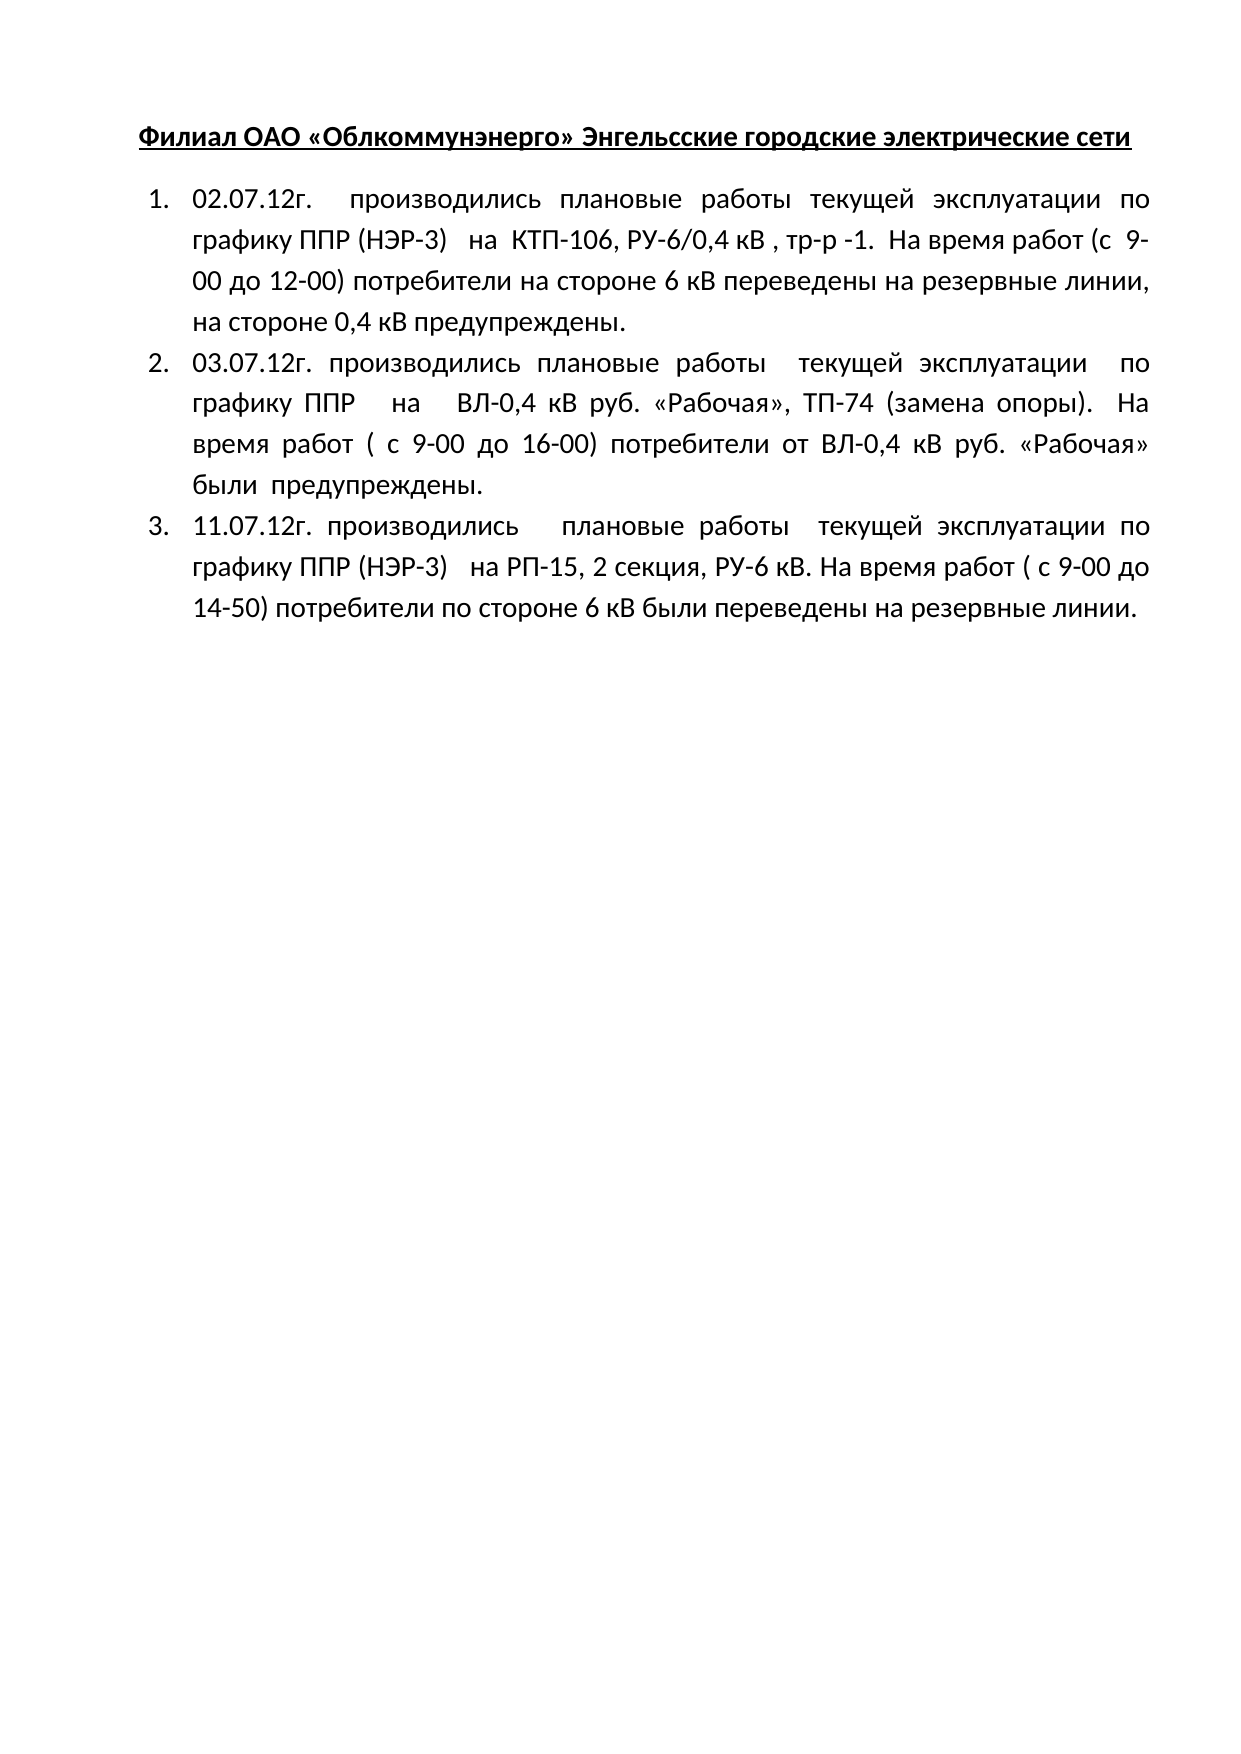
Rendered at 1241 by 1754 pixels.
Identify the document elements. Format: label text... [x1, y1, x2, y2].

list 02.07.12г. производились плановые работы текущей эксплуатации по графику ППР (НЭР-3) на КТП-106, РУ-6/0,4 кВ , тр-р -1. На время работ (с 9-00 до 12-00) потребители на стороне 6 кВ переведены на резервные линии, на стороне 0,4 кВ предупреждены. [148, 180, 1152, 338]
list 11.07.12г. производились плановые работы текущей эксплуатации по графику ППР (НЭР-3) на РП-15, 2 секция, РУ-6 кВ. На время работ ( с 9-00 до 14-50) потребители по стороне 6 кВ были переведены на резервные линии. [148, 507, 1152, 625]
list 03.07.12г. производились плановые работы текущей эксплуатации по графику ППР на ВЛ-0,4 кВ руб. «Рабочая», ТП-74 (замена опоры). На время работ ( с 9-00 до 16-00) потребители от ВЛ-0,4 кВ руб. «Рабочая» были предупреждены. [148, 344, 1152, 502]
text Филиал ОАО «Облкоммунэнерго» Энгельсские городские электрические сети [118, 118, 1152, 154]
